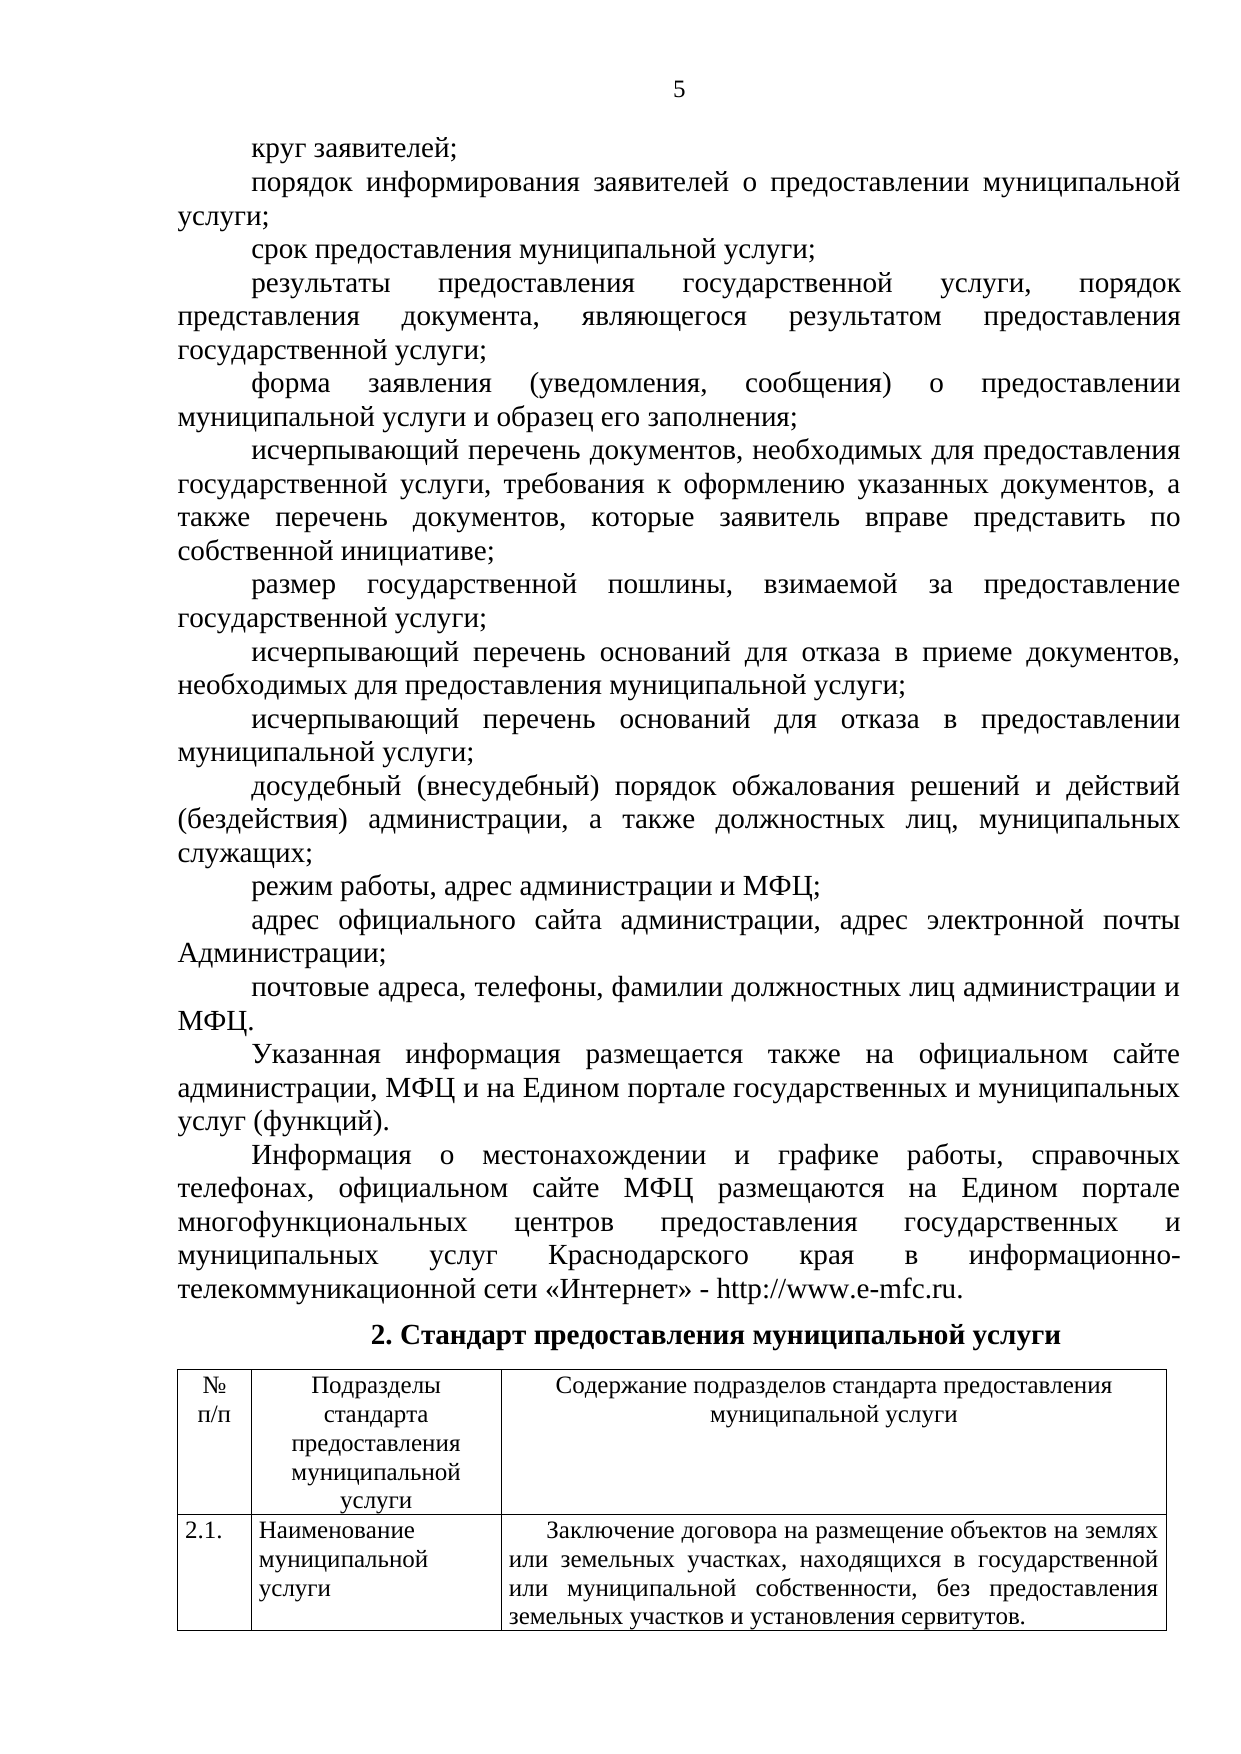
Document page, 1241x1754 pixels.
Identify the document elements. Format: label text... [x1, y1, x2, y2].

text Информация о местонахождении и графике работы, справочных телефонах, официальном сайте МФЦ размещаются на Едином портале многофункциональных центров предоставления государственных и муниципальных услуг Краснодарского края в информационно-телекоммуникационной сети «Интернет» - http://www.e-mfc.ru. [177, 1137, 1181, 1304]
table_header Содержание подразделов стандарта предоставления муниципальной услуги [502, 1370, 1166, 1514]
text режим работы, адрес администрации и МФЦ; [177, 868, 1181, 902]
table_cell 2.1. [178, 1515, 251, 1630]
text исчерпывающий перечень оснований для отказа в приеме документов, необходимых для предоставления муниципальной услуги; [177, 634, 1181, 701]
table_cell Заключение договора на размещение объектов на землях или земельных участках, находящихся в государственной или муниципальной собственности, без предоставления земельных участков и установления сервитутов. [502, 1515, 1166, 1630]
text порядок информирования заявителей о предоставлении муниципальной услуги; [177, 164, 1181, 231]
text почтовые адреса, телефоны, фамилии должностных лиц администрации и МФЦ. [177, 969, 1181, 1036]
text 2. Стандарт предоставления муниципальной услуги [177, 1317, 1181, 1351]
text исчерпывающий перечень документов, необходимых для предоставления государственной услуги, требования к оформлению указанных документов, а также перечень документов, которые заявитель вправе представить по собственной инициативе; [177, 432, 1181, 567]
text срок предоставления муниципальной услуги; [177, 231, 1181, 265]
text форма заявления (уведомления, сообщения) о предоставлении муниципальной услуги и образец его заполнения; [177, 365, 1181, 432]
text Указанная информация размещается также на официальном сайте администрации, МФЦ и на Едином портале государственных и муниципальных услуг (функций). [177, 1036, 1181, 1137]
table_cell Наименование муниципальной услуги [252, 1515, 501, 1630]
text адрес официального сайта администрации, адрес электронной почты Администрации; [177, 902, 1181, 969]
table_header № п/п [178, 1370, 251, 1514]
text исчерпывающий перечень оснований для отказа в предоставлении муниципальной услуги; [177, 701, 1181, 768]
text досудебный (внесудебный) порядок обжалования решений и действий (бездействия) администрации, а также должностных лиц, муниципальных служащих; [177, 768, 1181, 868]
text результаты предоставления государственной услуги, порядок представления документа, являющегося результатом предоставления государственной услуги; [177, 265, 1181, 365]
text круг заявителей; [177, 131, 1181, 164]
text размер государственной пошлины, взимаемой за предоставление государственной услуги; [177, 567, 1181, 634]
table_header Подразделы стандарта предоставления муниципальной услуги [252, 1370, 501, 1514]
